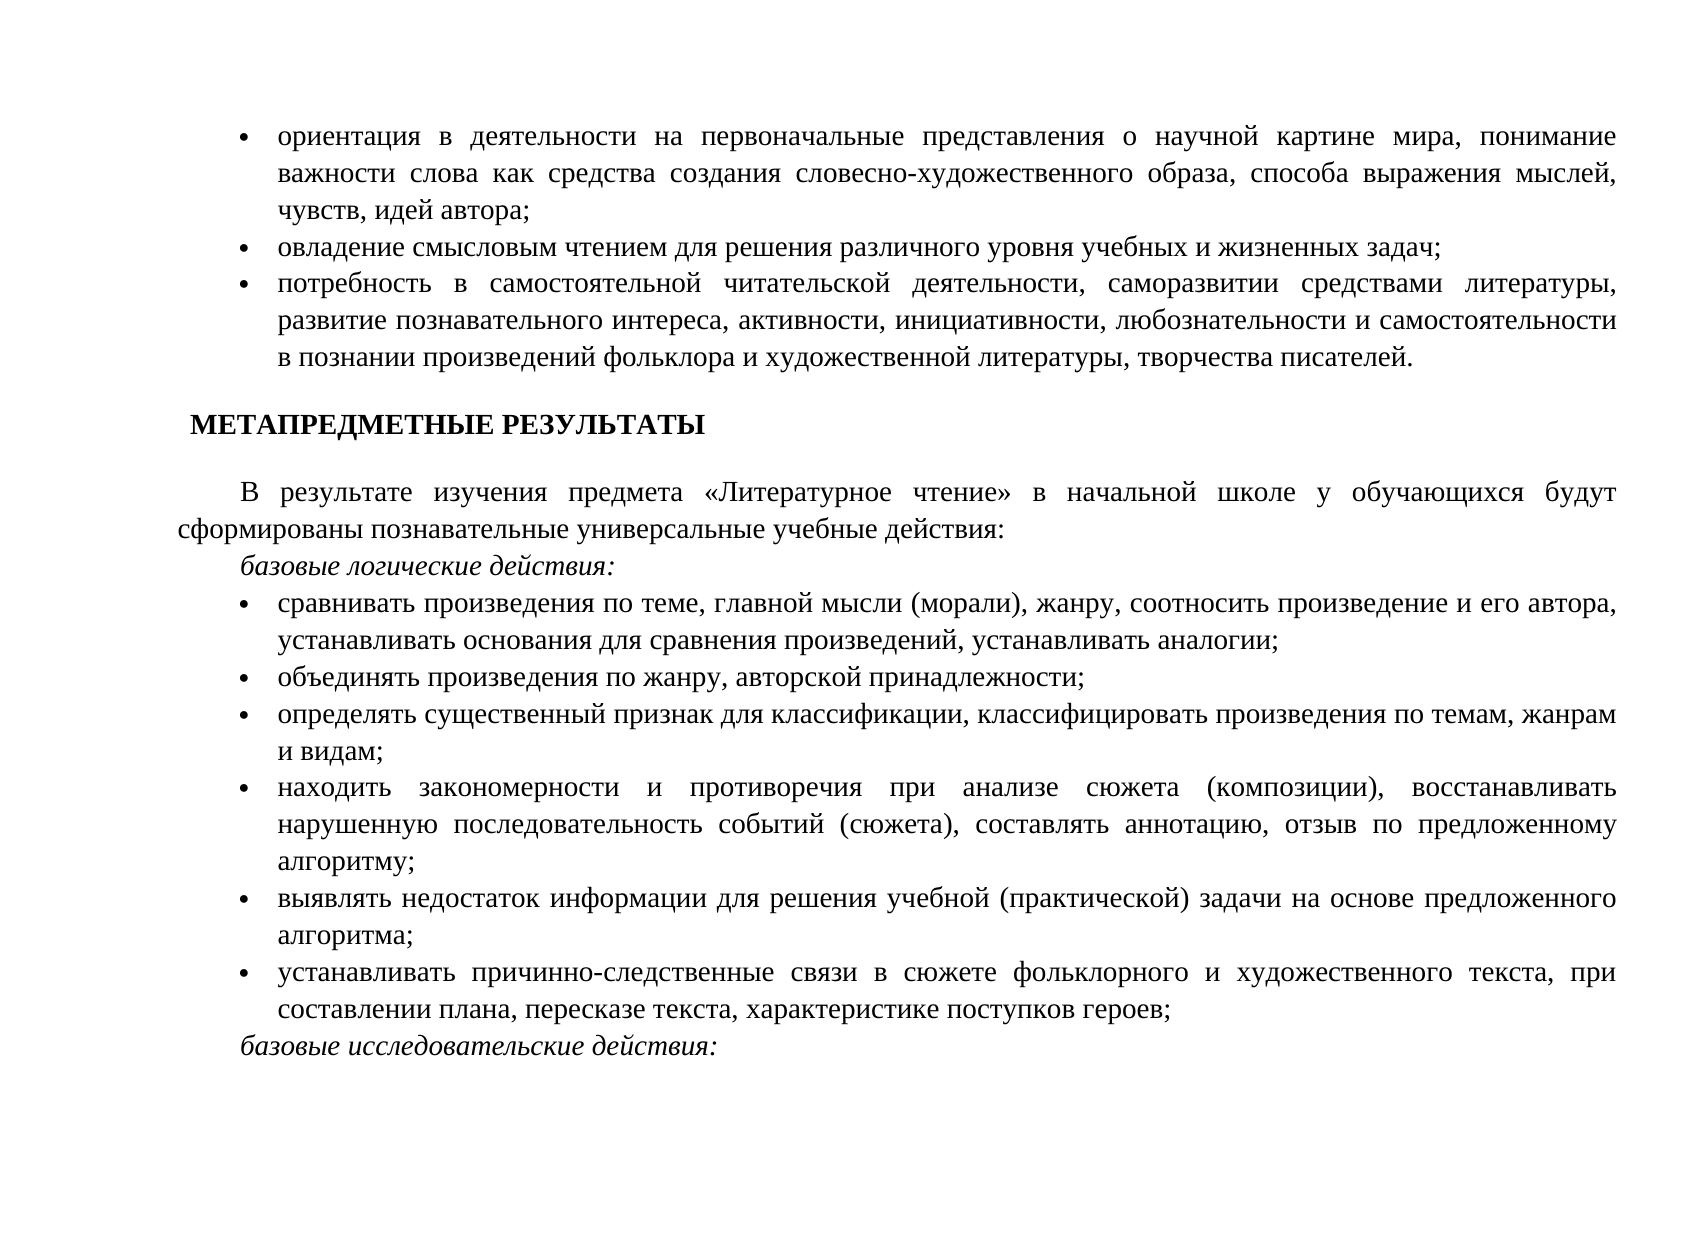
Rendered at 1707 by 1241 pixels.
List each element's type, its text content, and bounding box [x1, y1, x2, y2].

list устанавливать причинно-следственные связи в сюжете фольклорного и художественного текста, при составлении плана, пересказе текста, характеристике поступков героев; [240, 954, 1618, 1024]
list определять существенный признак для классификации, классифицировать произведения по темам, жанрам и видам; [240, 696, 1618, 766]
list овладение смысловым чтением для решения различного уровня учебных и жизненных задач; [240, 229, 1618, 262]
list сравнивать произведения по теме, главной мысли (морали), жанру, соотносить произведение и его автора, устанавливать основания для сравнения произведений, устанавливать аналогии; [240, 585, 1618, 656]
text В результате изучения предмета «Литературное чтение» в начальной школе у обучающихся будут сформированы познавательные универсальные учебные действия: [177, 474, 1618, 545]
text базовые исследовательские действия: [177, 1028, 1618, 1061]
text базовые логические действия: [177, 548, 1618, 582]
list находить закономерности и противоречия при анализе сюжета (композиции), восстанавливать нарушенную последовательность событий (сюжета), составлять аннотацию, отзыв по предложенному алгоритму; [240, 769, 1618, 877]
list потребность в самостоятельной читательской деятельности, саморазвитии средствами литературы, развитие познавательного интереса, активности, инициативности, любознательности и самостоятельности в познании произведений фольклора и художественной литературы, творчества писателей. [240, 266, 1618, 373]
list ориентация в деятельности на первоначальные представления о научной картине мира, понимание важности слова как средства создания словесно-художественного образа, способа выражения мыслей, чувств, идей автора; [240, 118, 1618, 225]
list выявлять недостаток информации для решения учебной (практической) задачи на основе предложенного алгоритма; [240, 880, 1618, 951]
list объединять произведения по жанру, авторской принадлежности; [240, 659, 1618, 692]
text МЕТАПРЕДМЕТНЫЕ РЕЗУЛЬТАТЫ [190, 407, 1618, 441]
